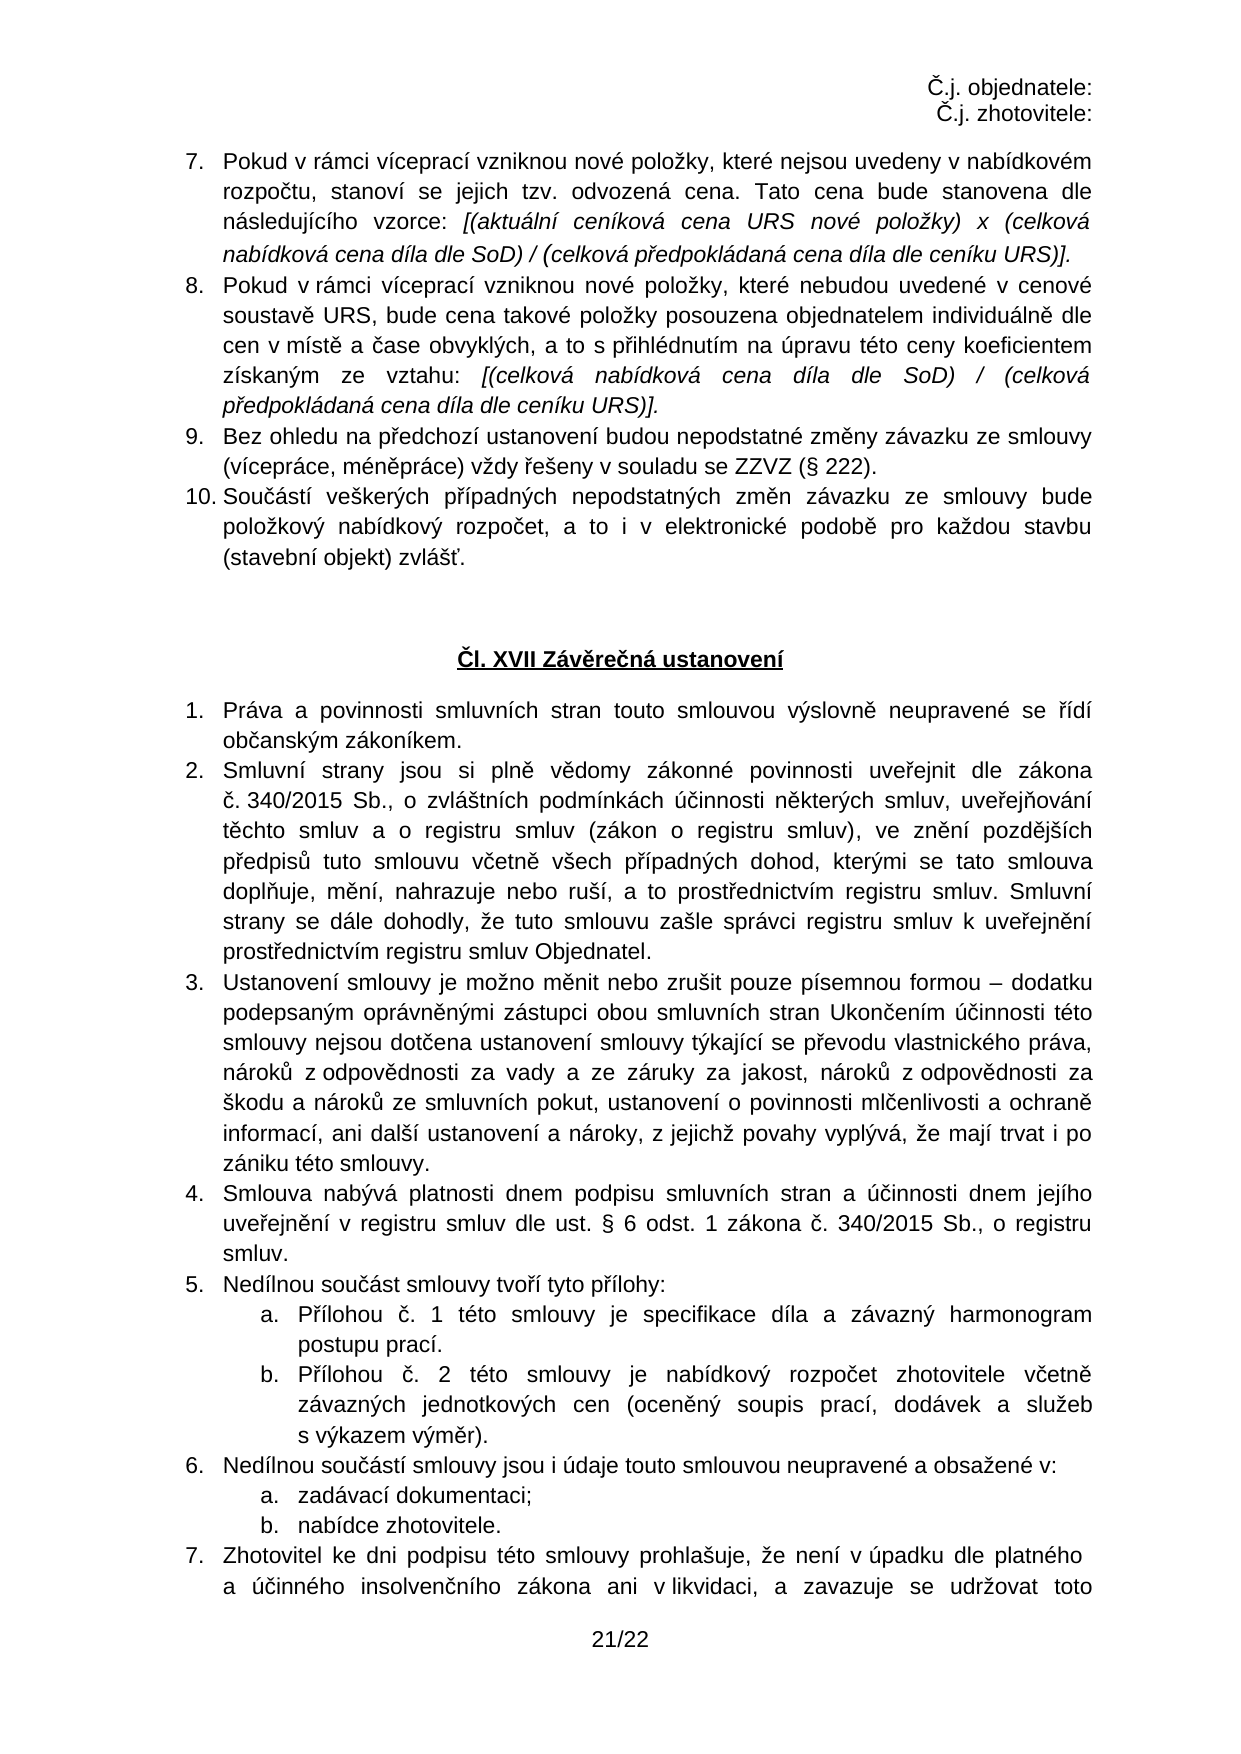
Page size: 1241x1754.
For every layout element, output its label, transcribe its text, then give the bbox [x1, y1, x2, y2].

list Nedílnou součástí smlouvy jsou i údaje touto smlouvou neupravené a obsažené v: [185, 1452, 1093, 1478]
text Čl. XVII Závěrečná ustanovení [148, 646, 1093, 672]
list Přílohou č. 1 této smlouvy je specifikace díla a závazný harmonogram postupu prací. [260, 1301, 1093, 1357]
list Přílohou č. 2 této smlouvy je nabídkový rozpočet zhotovitele včetně závazných jednotkových cen (oceněný soupis prací, dodávek a služeb s výkazem výměr). [260, 1361, 1093, 1448]
list Práva a povinnosti smluvních stran touto smlouvou výslovně neupravené se řídí občanským zákoníkem. [185, 697, 1093, 753]
list Nedílnou součást smlouvy tvoří tyto přílohy: [185, 1271, 1093, 1297]
list Součástí veškerých případných nepodstatných změn závazku ze smlouvy bude položkový nabídkový rozpočet, a to i v elektronické podobě pro každou stavbu (stavební objekt) zvlášť. [185, 483, 1093, 570]
list Ustanovení smlouvy je možno měnit nebo zrušit pouze písemnou formou – dodatku podepsaným oprávněnými zástupci obou smluvních stran Ukončením účinnosti této smlouvy nejsou dotčena ustanovení smlouvy týkající se převodu vlastnického práva, nároků z odpovědnosti za vady a ze záruky za jakost, nároků z odpovědnosti za škodu a nároků ze smluvních pokut, ustanovení o povinnosti mlčenlivosti a ochraně informací, ani další ustanovení a nároky, z jejichž povahy vyplývá, že mají trvat i po zániku této smlouvy. [185, 968, 1093, 1176]
list Smlouva nabývá platnosti dnem podpisu smluvních stran a účinnosti dnem jejího uveřejnění v registru smluv dle ust. § 6 odst. 1 zákona č. 340/2015 Sb., o registru smluv. [185, 1180, 1093, 1267]
list Smluvní strany jsou si plně vědomy zákonné povinnosti uveřejnit dle zákona č. 340/2015 Sb., o zvláštních podmínkách účinnosti některých smluv, uveřejňování těchto smluv a o registru smluv (zákon o registru smluv), ve znění pozdějších předpisů tuto smlouvu včetně všech případných dohod, kterými se tato smlouva doplňuje, mění, nahrazuje nebo ruší, a to prostřednictvím registru smluv. Smluvní strany se dále dohodly, že tuto smlouvu zašle správci registru smluv k uveřejnění prostřednictvím registru smluv Objednatel. [185, 757, 1093, 965]
list Bez ohledu na předchozí ustanovení budou nepodstatné změny závazku ze smlouvy (vícepráce, méněpráce) vždy řešeny v souladu se ZZVZ (§ 222). [185, 423, 1093, 479]
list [185, 1542, 1093, 1599]
list Pokud v rámci víceprací vzniknou nové položky, které nejsou uvedeny v nabídkovém rozpočtu, stanoví se jejich tzv. odvozená cena. Tato cena bude stanovena dle následujícího vzorce: [(aktuální ceníková cena URS nové položky) x (celková nabídková cena díla dle SoD) / (celková předpokládaná cena díla dle ceníku URS)]. [185, 148, 1093, 267]
list Pokud v rámci víceprací vzniknou nové položky, které nebudou uvedené v cenové soustavě URS, bude cena takové položky posouzena objednatelem individuálně dle cen v místě a čase obvyklých, a to s přihlédnutím na úpravu této ceny koeficientem získaným ze vztahu: [(celková nabídková cena díla dle SoD) / (celková předpokládaná cena díla dle ceníku URS)]. [185, 272, 1093, 419]
list nabídce zhotovitele. [260, 1512, 1093, 1539]
list zadávací dokumentaci; [260, 1482, 1093, 1508]
